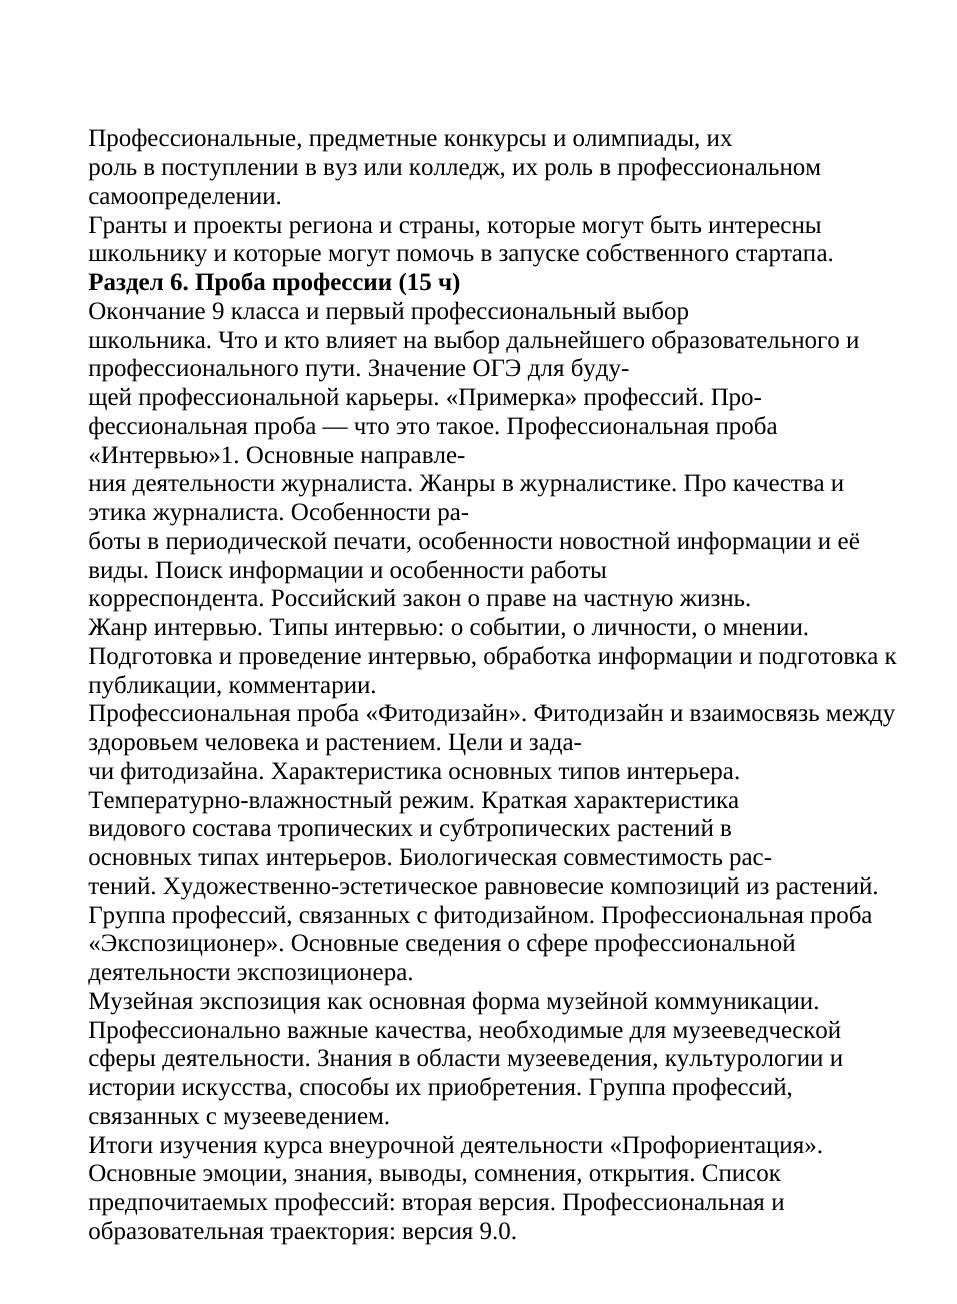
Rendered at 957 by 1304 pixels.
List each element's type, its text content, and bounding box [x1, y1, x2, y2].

text Профессиональная проба «Фитодизайн». Фитодизайн и взаимосвязь между здоровьем человека и растением. Цели и зада- [88, 698, 905, 756]
text корреспондента. Российский закон о праве на частную жизнь. [88, 583, 905, 612]
text боты в периодической печати, особенности новостной информации и её виды. Поиск информации и особенности работы [88, 526, 905, 583]
text Жанр интервью. Типы интервью: о событии, о личности, о мнении. Подготовка и проведение интервью, обработка информации и подготовка к публикации, комментарии. [88, 612, 905, 698]
text Окончание 9 класса и первый профессиональный выбор [88, 296, 905, 325]
text чи фитодизайна. Характеристика основных типов интерьера. Температурно-влажностный режим. Краткая характеристика [88, 756, 905, 813]
text Гранты и проекты региона и страны, которые могут быть интересны школьнику и которые могут помочь в запуске собственного стартапа. [88, 210, 905, 267]
text видового состава тропических и субтропических растений в [88, 813, 905, 842]
text школьника. Что и кто влияет на выбор дальнейшего образовательного и профессионального пути. Значение ОГЭ для буду- [88, 325, 905, 382]
text роль в поступлении в вуз или колледж, их роль в профессиональном самоопределении. [88, 152, 905, 210]
text ния деятельности журналиста. Жанры в журналистике. Про качества и этика журналиста. Особенности ра- [88, 468, 905, 526]
text Итоги изучения курса внеурочной деятельности «Профориентация». Основные эмоции, знания, выводы, сомнения, открытия. Список предпочитаемых профессий: вторая версия. Профессиональная и образовательная траектория: версия 9.0. [88, 1130, 905, 1245]
text тений. Художественно-эстетическое равновесие композиций из растений. Группа профессий, связанных с фитодизайном. Профессиональная проба «Экспозиционер». Основные сведения о сфере профессиональной деятельности экспозиционера. [88, 871, 905, 986]
text фессиональная проба — что это такое. Профессиональная проба «Интервью»1. Основные направле- [88, 411, 905, 468]
text Профессиональные, предметные конкурсы и олимпиады, их [88, 123, 905, 152]
text Музейная экспозиция как основная форма музейной коммуникации. Профессионально важные качества, необходимые для музееведческой сферы деятельности. Знания в области музееведения, культурологии и истории искусства, способы их приобретения. Группа профессий, связанных с музееведением. [88, 986, 905, 1130]
text основных типах интерьеров. Биологическая совместимость рас- [88, 842, 905, 871]
text щей профессиональной карьеры. «Примерка» профессий. Про- [88, 382, 905, 411]
text Раздел 6. Проба профессии (15 ч) [88, 267, 905, 296]
